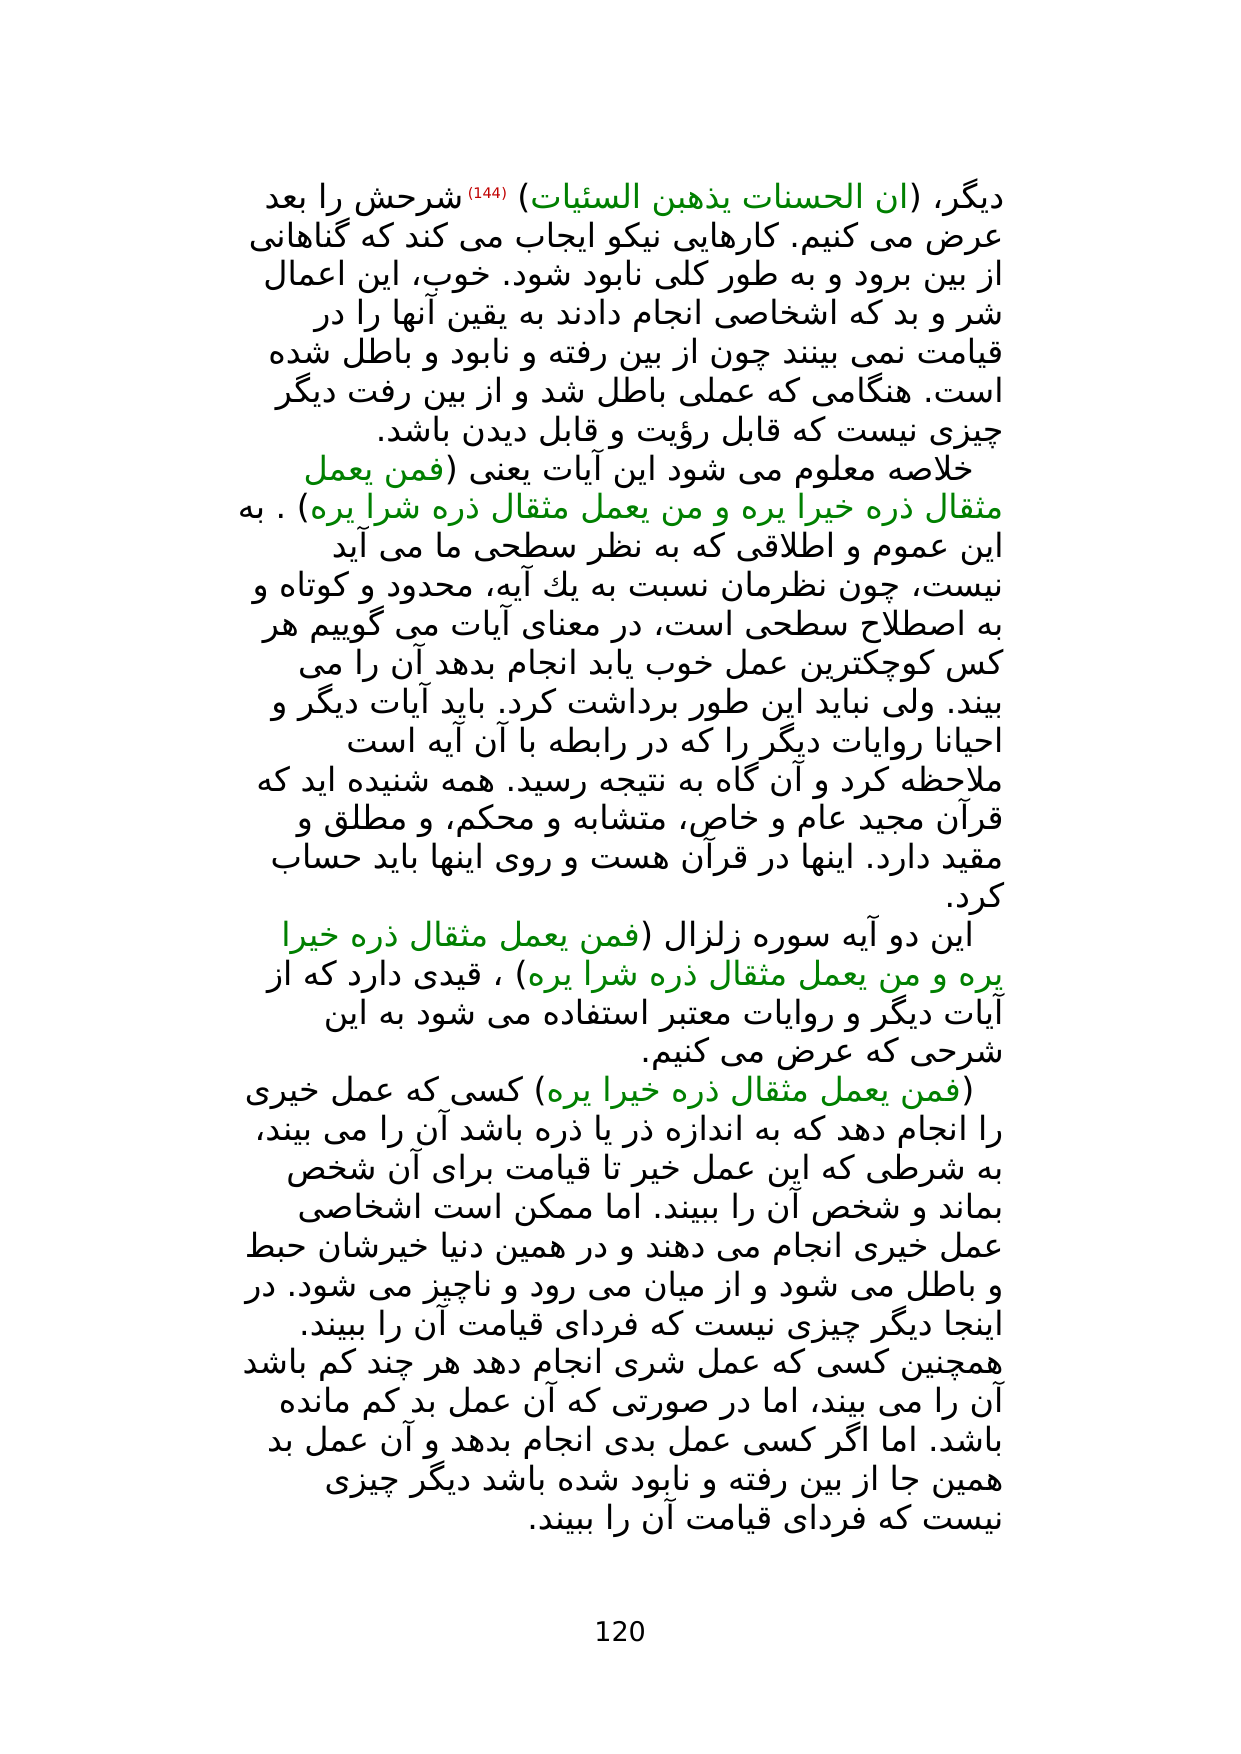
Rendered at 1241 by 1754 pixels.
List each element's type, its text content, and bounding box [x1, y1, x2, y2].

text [236, 177, 1004, 449]
text خلاصه معلوم مى شود اين آيات يعنى (فمن يعمل مثقال ذره خيرا يره و من يعمل مثقال ذره شرا يره) . به اين عموم و اطلاقى كه به نظر سطحى ما مى آيد نيست، چون نظرمان نسبت به يك آيه، محدود و كوتاه و به اصطلاح سطحى است، در معناى آيات مى گوييم هر كس كوچكترين عمل خوب يابد انجام بدهد آن را مى بيند. ولى نبايد اين طور برداشت كرد. بايد آيات ديگر و احيانا روايات ديگر را كه در رابطه با آن آيه است ملاحظه كرد و آن گاه به نتيجه رسيد. همه شنيده ايد كه قرآن مجيد عام و خاص، متشابه و محكم، و مطلق و مقيد دارد. اينها در قرآن هست و روى اينها بايد حساب كرد. [236, 449, 1004, 915]
text (فمن يعمل مثقال ذره خيرا يره) كسى كه عمل خيرى را انجام دهد كه به اندازه ذر يا ذره باشد آن را مى بيند، به شرطى كه اين عمل خير تا قيامت براى آن شخص بماند و شخص آن را ببيند. اما ممكن است اشخاصى عمل خيرى انجام مى دهند و در همين دنيا خيرشان حبط و باطل مى شود و از ميان مى رود و ناچيز مى شود. در اينجا ديگر چيزى نيست كه فرداى قيامت آن را ببيند. همچنين كسى كه عمل شرى انجام دهد هر چند كم باشد آن را مى بيند، اما در صورتى كه آن عمل بد كم مانده باشد. اما اگر كسى عمل بدى انجام بدهد و آن عمل بد همين جا از بين رفته و نابود شده باشد ديگر چيزى نيست كه فرداى قيامت آن را ببيند. [236, 1071, 1004, 1537]
text اين دو آيه سوره زلزال (فمن يعمل مثقال ذره خيرا يره و من يعمل مثقال ذره شرا يره) ، قيدى دارد كه از آيات ديگر و روايات معتبر استفاده مى شود به اين شرحى كه عرض مى كنيم. [236, 915, 1004, 1071]
